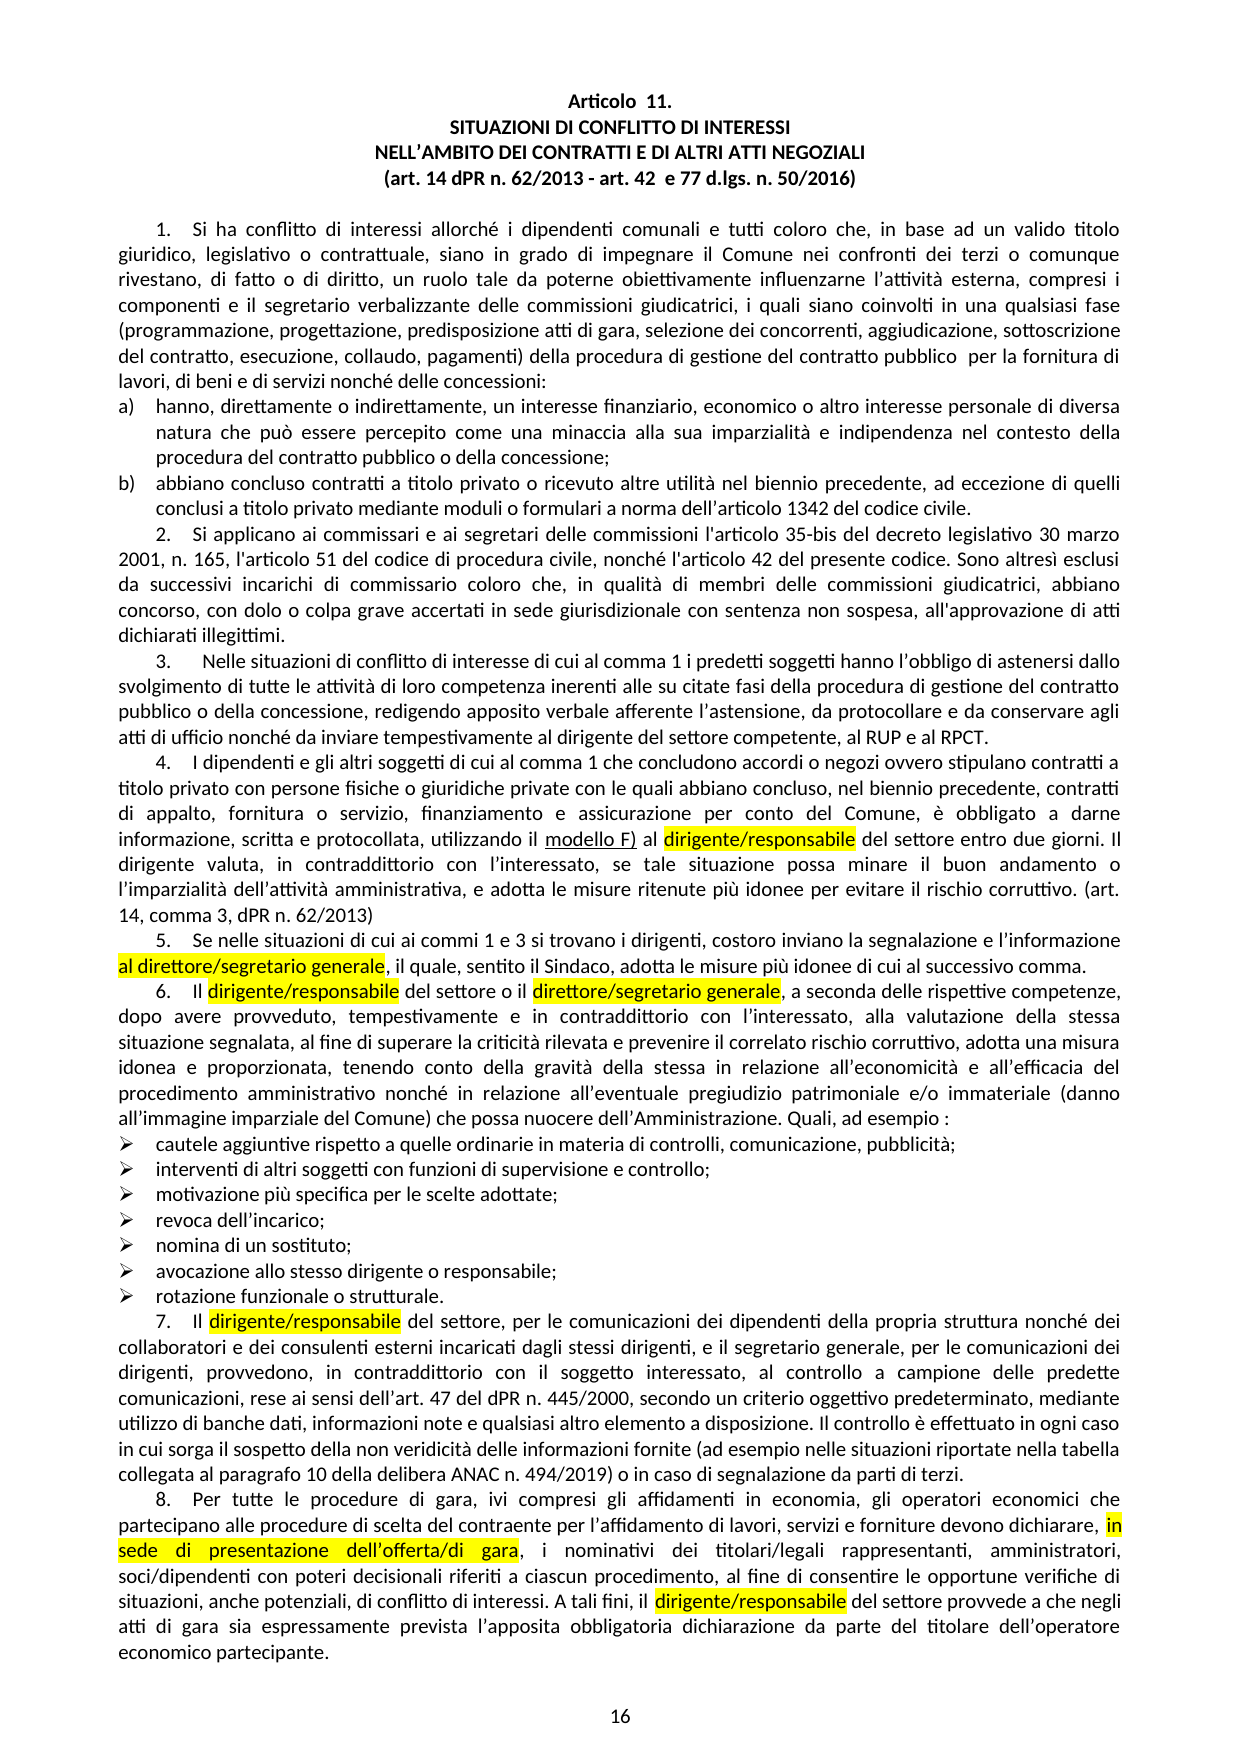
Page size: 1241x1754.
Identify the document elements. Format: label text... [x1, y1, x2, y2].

text (art. 14 dPR n. 62/2013 - art. 42 e 77 d.lgs. n. 50/2016) [118, 165, 1122, 190]
list revoca dell’incarico; [118, 1207, 1122, 1232]
list nomina di un sostituto; [118, 1232, 1122, 1258]
list Nelle situazioni di conflitto di interesse di cui al comma 1 i predetti soggetti hanno l’obbligo di astenersi dallo svolgimento di tutte le attività di loro competenza inerenti alle su citate fasi della procedura di gestione del contratto pubblico o della concessione, redigendo apposito verbale afferente l’astensione, da protocollare e da conservare agli atti di ufficio nonché da inviare tempestivamente al dirigente del settore competente, al RUP e al RPCT. [118, 648, 1122, 749]
list motivazione più specifica per le scelte adottate; [118, 1182, 1122, 1207]
text Articolo 11. [118, 89, 1122, 114]
list Il dirigente/responsabile del settore o il direttore/segretario generale, a seconda delle rispettive competenze, dopo avere provveduto, tempestivamente e in contraddittorio con l’interessato, alla valutazione della stessa situazione segnalata, al fine di superare la criticità rilevata e prevenire il correlato rischio corruttivo, adotta una misura idonea e proporzionata, tenendo conto della gravità della stessa in relazione all’economicità e all’efficacia del procedimento amministrativo nonché in relazione all’eventuale pregiudizio patrimoniale e/o immateriale (danno all’immagine imparziale del Comune) che possa nuocere dell’Amministrazione. Quali, ad esempio : [118, 978, 1122, 1131]
list interventi di altri soggetti con funzioni di supervisione e controllo; [118, 1156, 1122, 1182]
list cautele aggiuntive rispetto a quelle ordinarie in materia di controlli, comunicazione, pubblicità; [118, 1131, 1122, 1156]
text NELL’AMBITO DEI CONTRATTI E DI ALTRI ATTI NEGOZIALI [118, 139, 1122, 165]
list Il dirigente/responsabile del settore, per le comunicazioni dei dipendenti della propria struttura nonché dei collaboratori e dei consulenti esterni incaricati dagli stessi dirigenti, e il segretario generale, per le comunicazioni dei dirigenti, provvedono, in contraddittorio con il soggetto interessato, al controllo a campione delle predette comunicazioni, rese ai sensi dell’art. 47 del dPR n. 445/2000, secondo un criterio oggettivo predeterminato, mediante utilizzo di banche dati, informazioni note e qualsiasi altro elemento a disposizione. Il controllo è effettuato in ogni caso in cui sorga il sospetto della non veridicità delle informazioni fornite (ad esempio nelle situazioni riportate nella tabella collegata al paragrafo 10 della delibera ANAC n. 494/2019) o in caso di segnalazione da parti di terzi. [118, 1309, 1122, 1487]
list Per tutte le procedure di gara, ivi compresi gli affidamenti in economia, gli operatori economici che partecipano alle procedure di scelta del contraente per l’affidamento di lavori, servizi e forniture devono dichiarare, in sede di presentazione dell’offerta/di gara, i nominativi dei titolari/legali rappresentanti, amministratori, soci/dipendenti con poteri decisionali riferiti a ciascun procedimento, al fine di consentire le opportune verifiche di situazioni, anche potenziali, di conflitto di interessi. A tali fini, il dirigente/responsabile del settore provvede a che negli atti di gara sia espressamente prevista l’apposita obbligatoria dichiarazione da parte del titolare dell’operatore economico partecipante. [118, 1487, 1122, 1664]
list rotazione funzionale o strutturale. [118, 1283, 1122, 1309]
list Si ha conflitto di interessi allorché i dipendenti comunali e tutti coloro che, in base ad un valido titolo giuridico, legislativo o contrattuale, siano in grado di impegnare il Comune nei confronti dei terzi o comunque rivestano, di fatto o di diritto, un ruolo tale da poterne obiettivamente influenzarne l’attività esterna, compresi i componenti e il segretario verbalizzante delle commissioni giudicatrici, i quali siano coinvolti in una qualsiasi fase (programmazione, progettazione, predisposizione atti di gara, selezione dei concorrenti, aggiudicazione, sottoscrizione del contratto, esecuzione, collaudo, pagamenti) della procedura di gestione del contratto pubblico per la fornitura di lavori, di beni e di servizi nonché delle concessioni: [118, 216, 1122, 394]
list hanno, direttamente o indirettamente, un interesse finanziario, economico o altro interesse personale di diversa natura che può essere percepito come una minaccia alla sua imparzialità e indipendenza nel contesto della procedura del contratto pubblico o della concessione; [118, 394, 1122, 470]
list avocazione allo stesso dirigente o responsabile; [118, 1258, 1122, 1283]
list Si applicano ai commissari e ai segretari delle commissioni l'articolo 35-bis del decreto legislativo 30 marzo 2001, n. 165, l'articolo 51 del codice di procedura civile, nonché l'articolo 42 del presente codice. Sono altresì esclusi da successivi incarichi di commissario coloro che, in qualità di membri delle commissioni giudicatrici, abbiano concorso, con dolo o colpa grave accertati in sede giurisdizionale con sentenza non sospesa, all'approvazione di atti dichiarati illegittimi. [118, 521, 1122, 648]
list I dipendenti e gli altri soggetti di cui al comma 1 che concludono accordi o negozi ovvero stipulano contratti a titolo privato con persone fisiche o giuridiche private con le quali abbiano concluso, nel biennio precedente, contratti di appalto, fornitura o servizio, finanziamento e assicurazione per conto del Comune, è obbligato a darne informazione, scritta e protocollata, utilizzando il modello F) al dirigente/responsabile del settore entro due giorni. Il dirigente valuta, in contraddittorio con l’interessato, se tale situazione possa minare il buon andamento o l’imparzialità dell’attività amministrativa, e adotta le misure ritenute più idonee per evitare il rischio corruttivo. (art. 14, comma 3, dPR n. 62/2013) [118, 749, 1122, 927]
list Se nelle situazioni di cui ai commi 1 e 3 si trovano i dirigenti, costoro inviano la segnalazione e l’informazione al direttore/segretario generale, il quale, sentito il Sindaco, adotta le misure più idonee di cui al successivo comma. [118, 927, 1122, 978]
text SITUAZIONI DI CONFLITTO DI INTERESSI [118, 114, 1122, 139]
list abbiano concluso contratti a titolo privato o ricevuto altre utilità nel biennio precedente, ad eccezione di quelli conclusi a titolo privato mediante moduli o formulari a norma dell’articolo 1342 del codice civile. [118, 470, 1122, 521]
